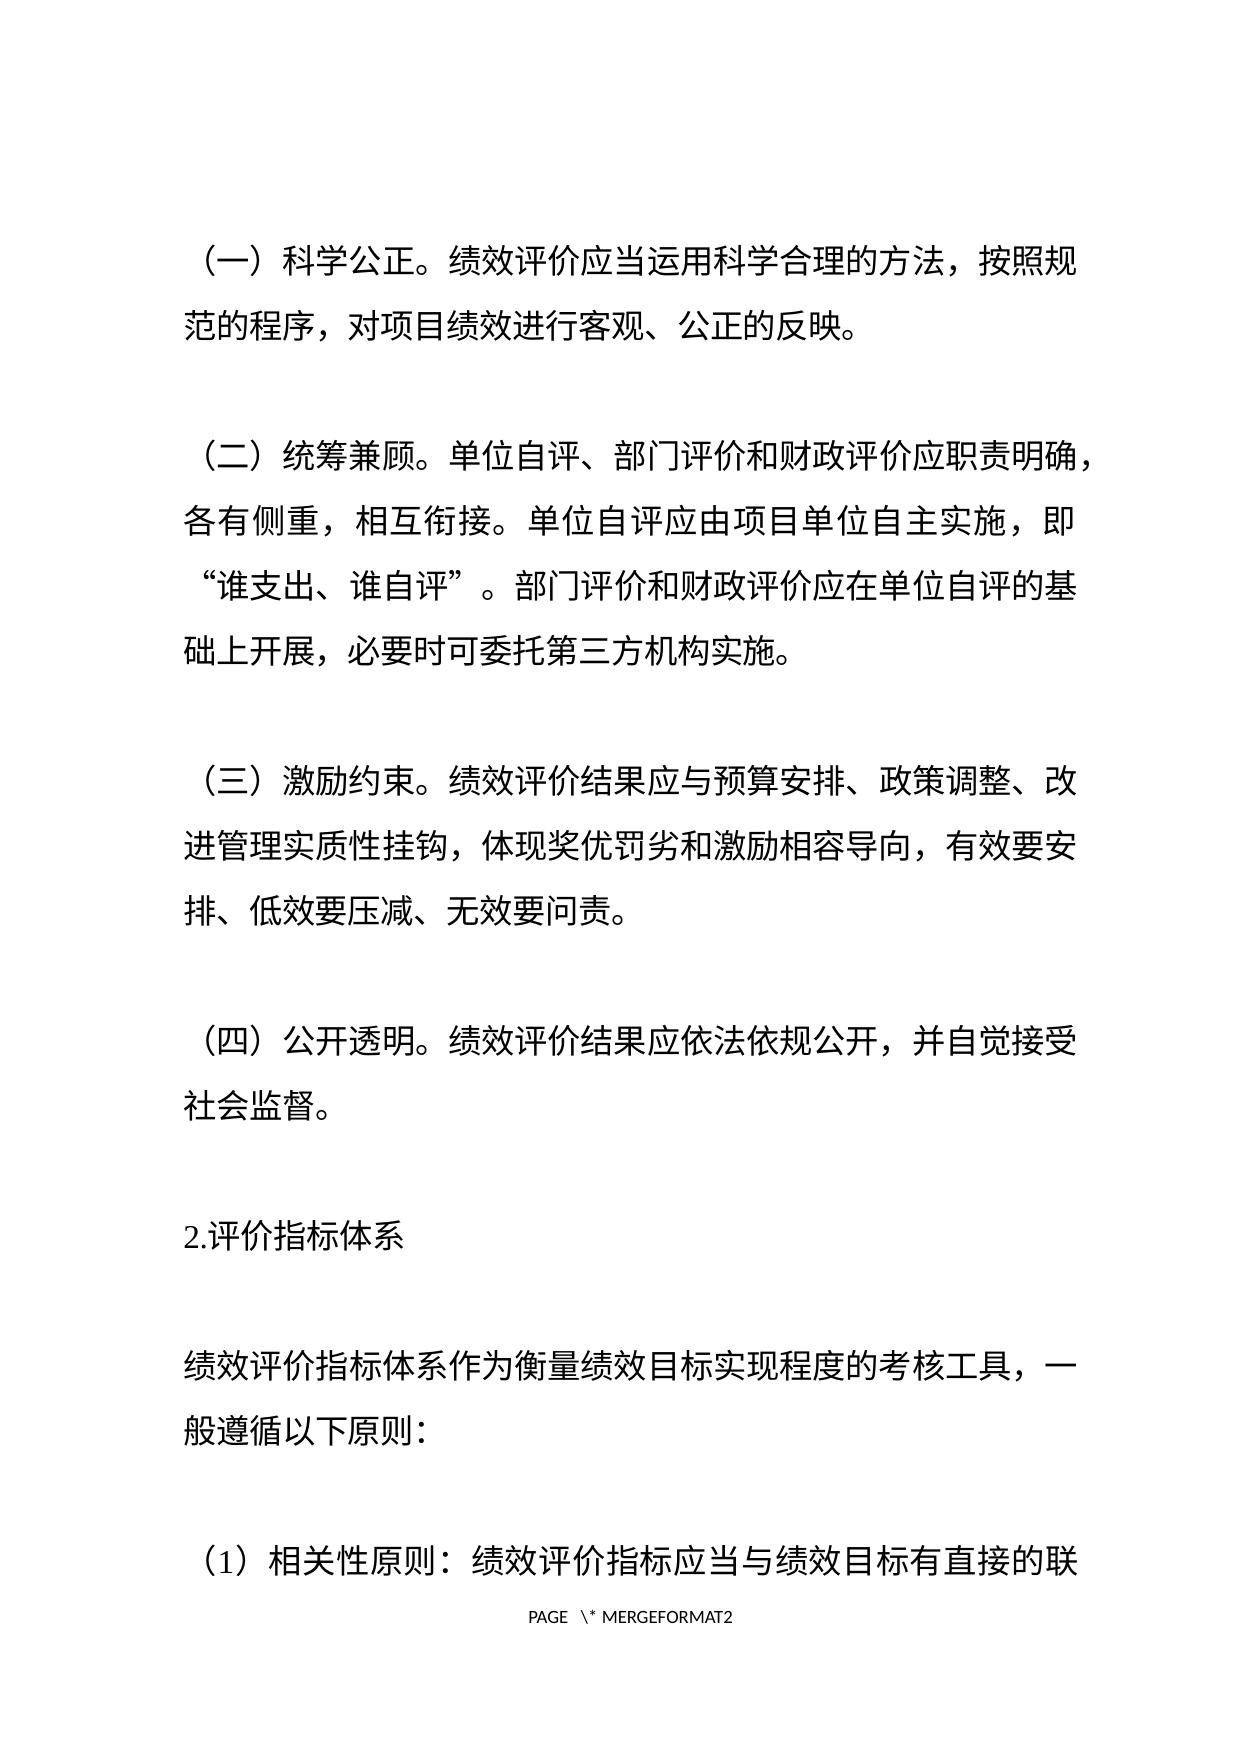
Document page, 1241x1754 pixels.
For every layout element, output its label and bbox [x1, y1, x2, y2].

text [183, 162, 1078, 1592]
